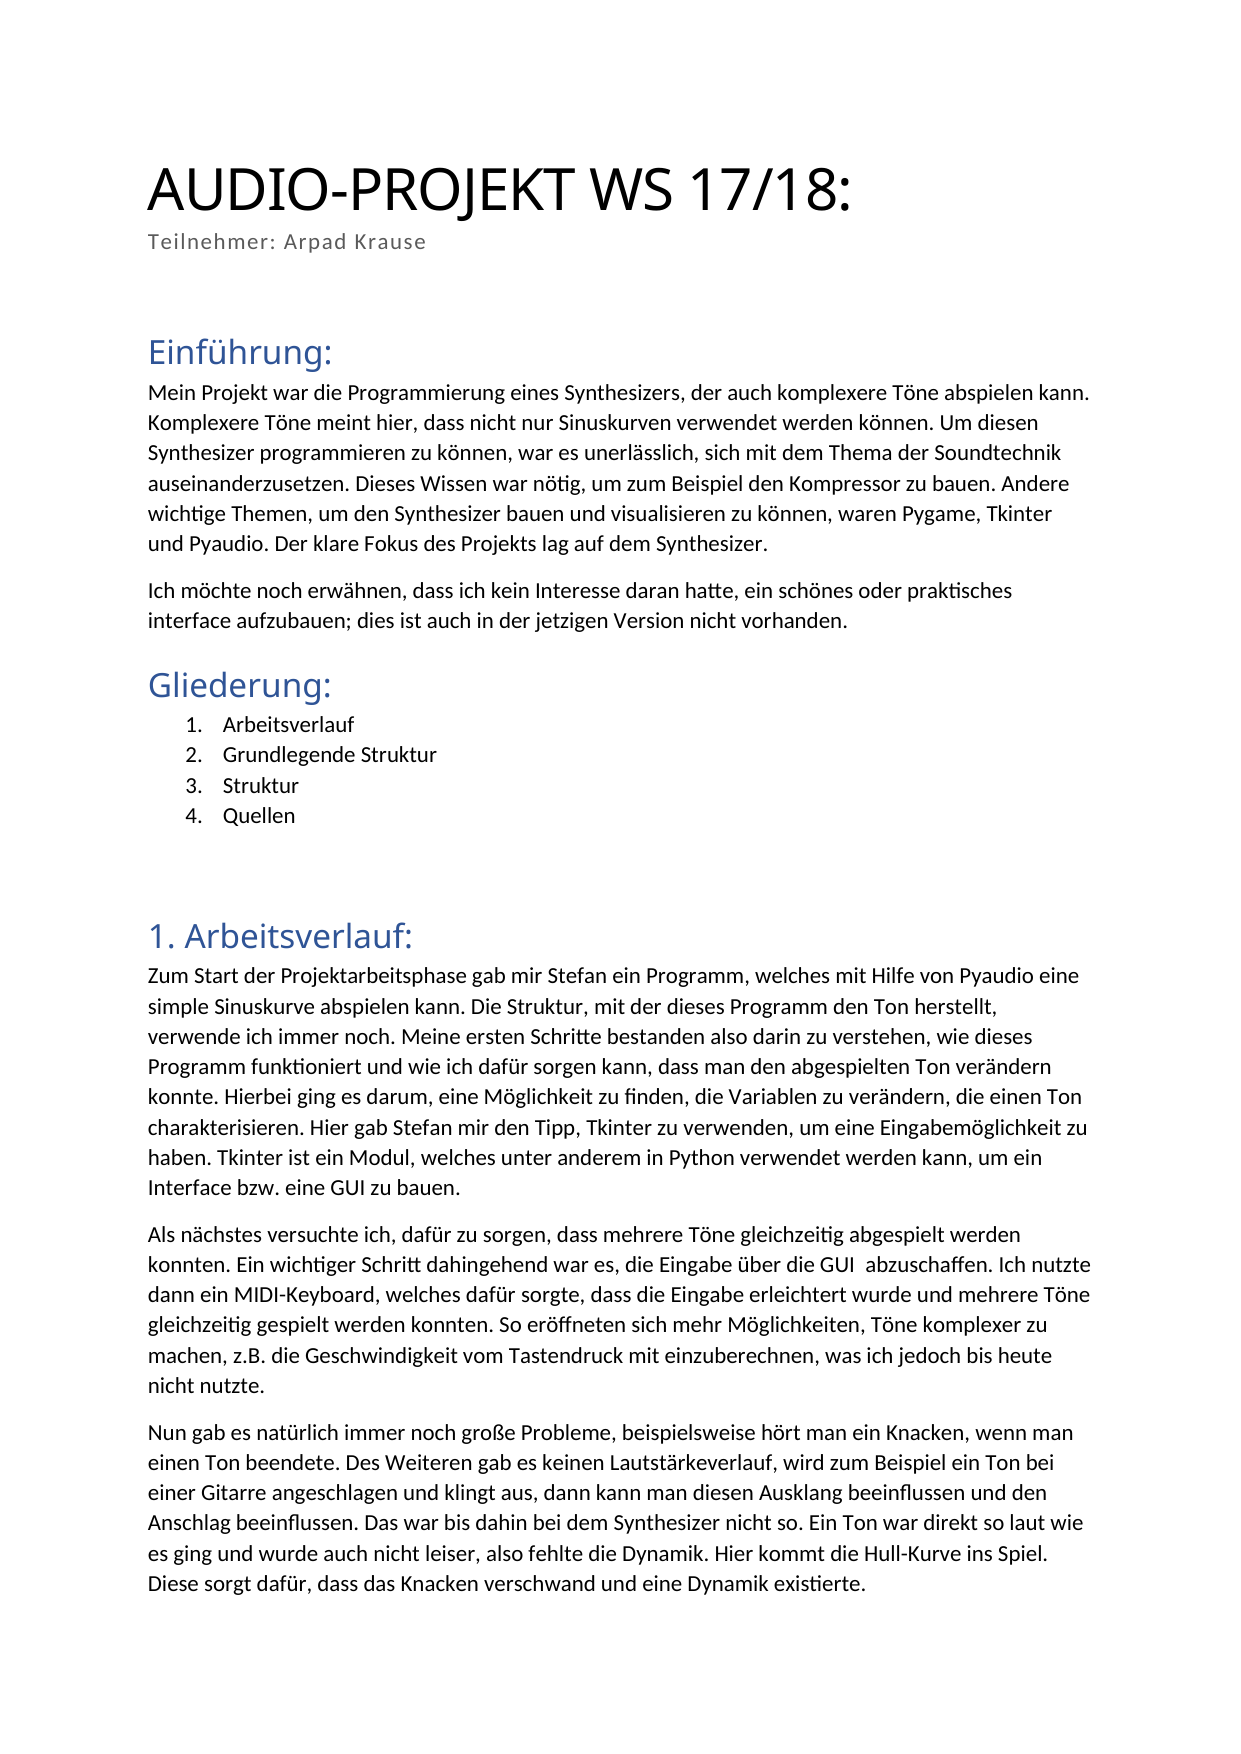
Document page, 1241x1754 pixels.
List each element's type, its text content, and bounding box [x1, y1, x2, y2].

subtitle Gliederung: [148, 661, 1093, 707]
list Grundlegende Struktur [185, 741, 1093, 769]
text Ich möchte noch erwähnen, dass ich kein Interesse daran hatte, ein schönes oder praktisches interface aufzubauen; dies ist auch in der jetzigen Version nicht vorhanden. [148, 576, 1093, 634]
text Mein Projekt war die Programmierung eines Synthesizers, der auch komplexere Töne abspielen kann. Komplexere Töne meint hier, dass nicht nur Sinuskurven verwendet werden können. Um diesen Synthesizer programmieren zu können, war es unerlässlich, sich mit dem Thema der Soundtechnik auseinanderzusetzen. Dieses Wissen war nötig, um zum Beispiel den Kompressor zu bauen. Andere wichtige Themen, um den Synthesizer bauen und visualisieren zu können, waren Pygame, Tkinter und Pyaudio. Der klare Fokus des Projekts lag auf dem Synthesizer. [148, 378, 1093, 557]
subtitle Teilnehmer: Arpad Krause [148, 227, 1093, 255]
text Als nächstes versuchte ich, dafür zu sorgen, dass mehrere Töne gleichzeitig abgespielt werden konnten. Ein wichtiger Schritt dahingehend war es, die Eingabe über die GUI abzuschaffen. Ich nutzte dann ein MIDI-Keyboard, welches dafür sorgte, dass die Eingabe erleichtert wurde und mehrere Töne gleichzeitig gespielt werden konnten. So eröffneten sich mehr Möglichkeiten, Töne komplexer zu machen, z.B. die Geschwindigkeit vom Tastendruck mit einzuberechnen, was ich jedoch bis heute nicht nutzte. [148, 1220, 1093, 1399]
text Zum Start der Projektarbeitsphase gab mir Stefan ein Programm, welches mit Hilfe von Pyaudio eine simple Sinuskurve abspielen kann. Die Struktur, mit der dieses Programm den Ton herstellt, verwende ich immer noch. Meine ersten Schritte bestanden also darin zu verstehen, wie dieses Programm funktioniert und wie ich dafür sorgen kann, dass man den abgespielten Ton verändern konnte. Hierbei ging es darum, eine Möglichkeit zu finden, die Variablen zu verändern, die einen Ton charakterisieren. Hier gab Stefan mir den Tipp, Tkinter zu verwenden, um eine Eingabemöglichkeit zu haben. Tkinter ist ein Modul, welches unter anderem in Python verwendet werden kann, um ein Interface bzw. eine GUI zu bauen. [148, 962, 1093, 1201]
list Quellen [185, 801, 1093, 829]
text Nun gab es natürlich immer noch große Probleme, beispielsweise hört man ein Knacken, wenn man einen Ton beendete. Des Weiteren gab es keinen Lautstärkeverlauf, wird zum Beispiel ein Ton bei einer Gitarre angeschlagen und klingt aus, dann kann man diesen Ausklang beeinflussen und den Anschlag beeinflussen. Das war bis dahin bei dem Synthesizer nicht so. Ein Ton war direkt so laut wie es ging und wurde auch nicht leiser, also fehlte die Dynamik. Hier kommt die Hull-Kurve ins Spiel. Diese sorgt dafür, dass das Knacken verschwand und eine Dynamik existierte. [148, 1418, 1093, 1597]
title AUDIO-PROJEKT WS 17/18: [148, 148, 1093, 227]
subtitle 1. Arbeitsverlauf: [148, 913, 1093, 958]
list Struktur [185, 771, 1093, 799]
list Arbeitsverlauf [185, 710, 1093, 738]
subtitle Einführung: [148, 329, 1093, 374]
